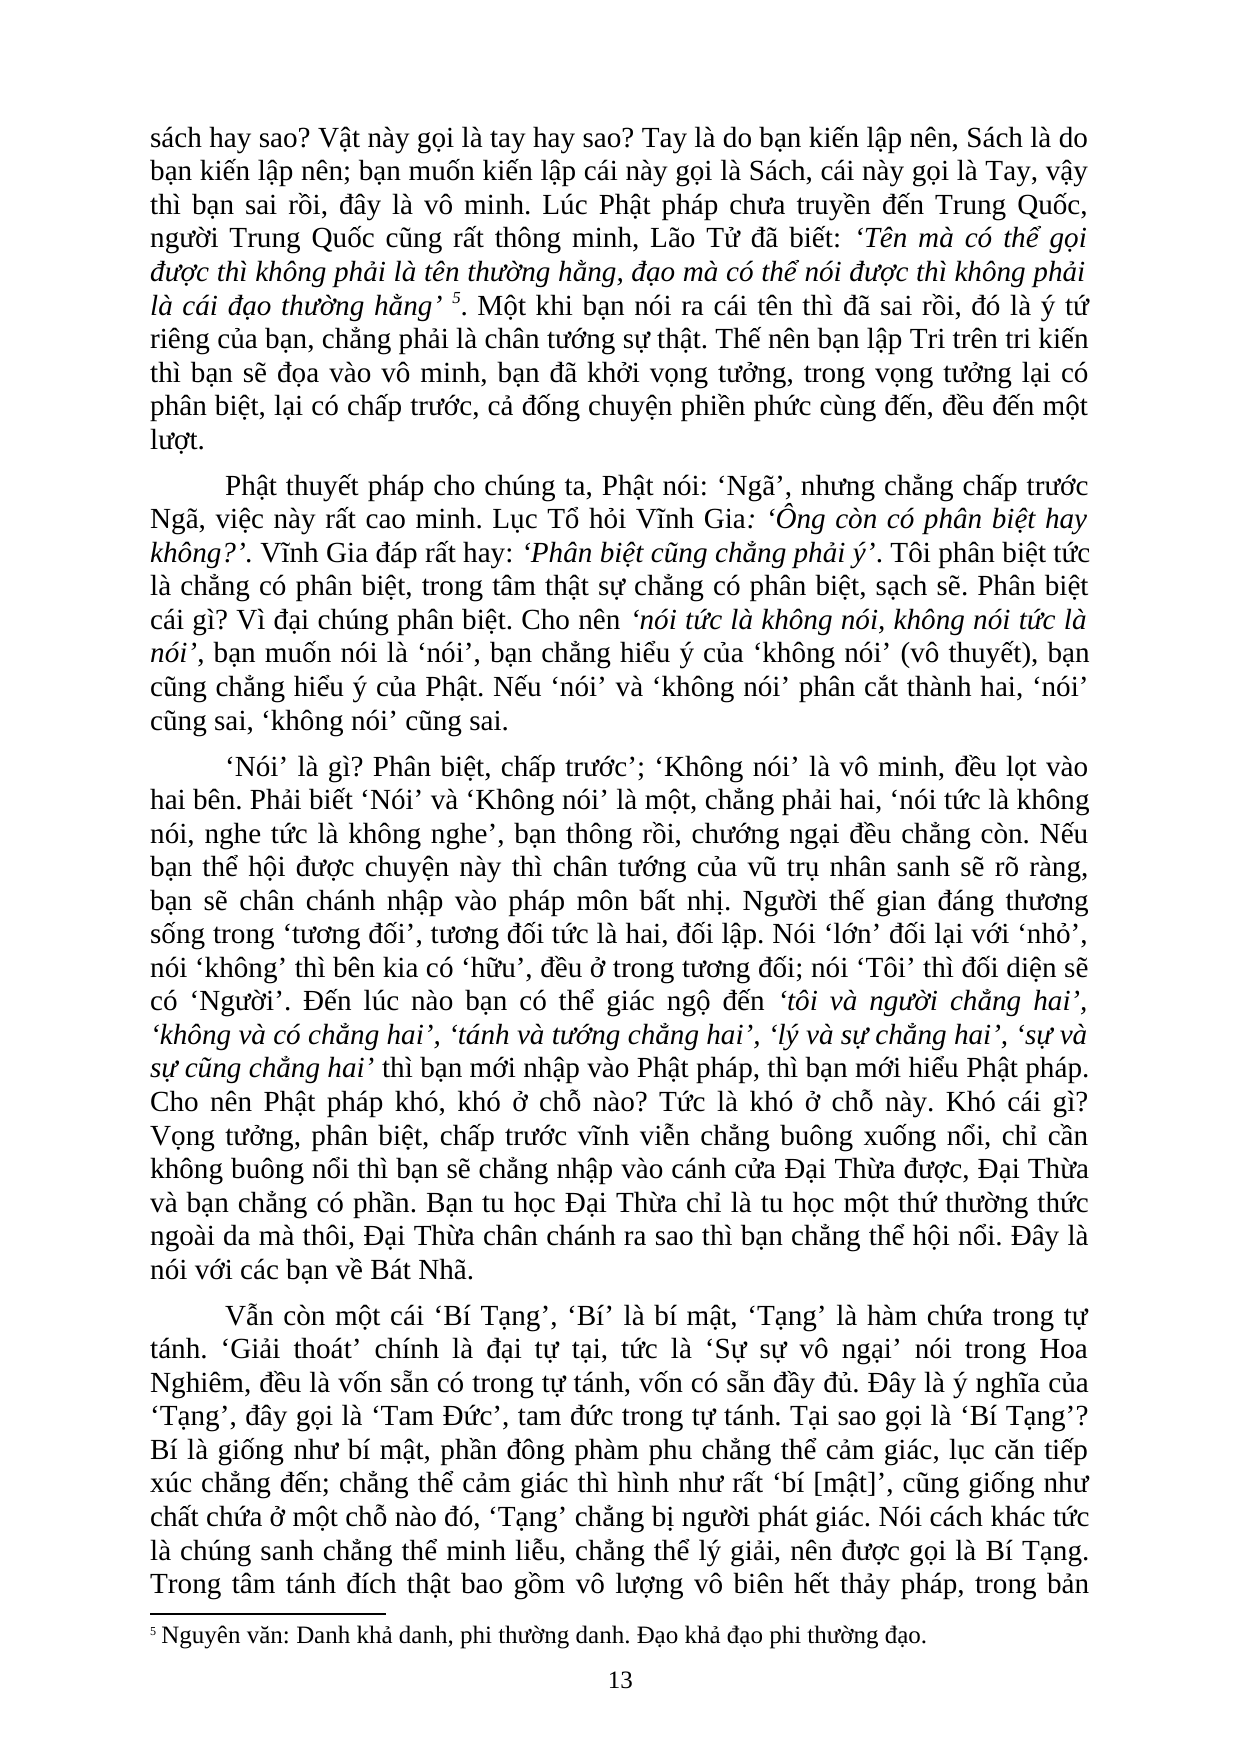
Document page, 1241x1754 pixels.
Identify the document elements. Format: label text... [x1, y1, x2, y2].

text Phật thuyết pháp cho chúng ta, Phật nói: ‘Ngã’, nhưng chẳng chấp trước Ngã, việc này rất cao minh. Lục Tổ hỏi Vĩnh Gia: ‘Ông còn có phân biệt hay không?’. Vĩnh Gia đáp rất hay: ‘Phân biệt cũng chẳng phải ý’. Tôi phân biệt tức là chẳng có phân biệt, trong tâm thật sự chẳng có phân biệt, sạch sẽ. Phân biệt cái gì? Vì đại chúng phân biệt. Cho nên ‘nói tức là không nói, không nói tức là nói’, bạn muốn nói là ‘nói’, bạn chẳng hiểu ý của ‘không nói’ (vô thuyết), bạn cũng chẳng hiểu ý của Phật. Nếu ‘nói’ và ‘không nói’ phân cắt thành hai, ‘nói’ cũng sai, ‘không nói’ cũng sai. [150, 468, 1090, 736]
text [150, 120, 1090, 455]
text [150, 1298, 1090, 1600]
text ‘Nói’ là gì? Phân biệt, chấp trước’; ‘Không nói’ là vô minh, đều lọt vào hai bên. Phải biết ‘Nói’ và ‘Không nói’ là một, chẳng phải hai, ‘nói tức là không nói, nghe tức là không nghe’, bạn thông rồi, chướng ngại đều chẳng còn. Nếu bạn thể hội được chuyện này thì chân tướng của vũ trụ nhân sanh sẽ rõ ràng, bạn sẽ chân chánh nhập vào pháp môn bất nhị. Người thế gian đáng thương sống trong ‘tương đối’, tương đối tức là hai, đối lập. Nói ‘lớn’ đối lại với ‘nhỏ’, nói ‘không’ thì bên kia có ‘hữu’, đều ở trong tương đối; nói ‘Tôi’ thì đối diện sẽ có ‘Người’. Ðến lúc nào bạn có thể giác ngộ đến ‘tôi và người chẳng hai’, ‘không và có chẳng hai’, ‘tánh và tướng chẳng hai’, ‘lý và sự chẳng hai’, ‘sự và sự cũng chẳng hai’ thì bạn mới nhập vào Phật pháp, thì bạn mới hiểu Phật pháp. Cho nên Phật pháp khó, khó ở chỗ nào? Tức là khó ở chỗ này. Khó cái gì? Vọng tưởng, phân biệt, chấp trước vĩnh viễn chẳng buông xuống nổi, chỉ cần không buông nổi thì bạn sẽ chẳng nhập vào cánh cửa Ðại Thừa được, Ðại Thừa và bạn chẳng có phần. Bạn tu học Ðại Thừa chỉ là tu học một thứ thường thức ngoài da mà thôi, Ðại Thừa chân chánh ra sao thì bạn chẳng thể hội nổi. Ðây là nói với các bạn về Bát Nhã. [150, 749, 1090, 1285]
